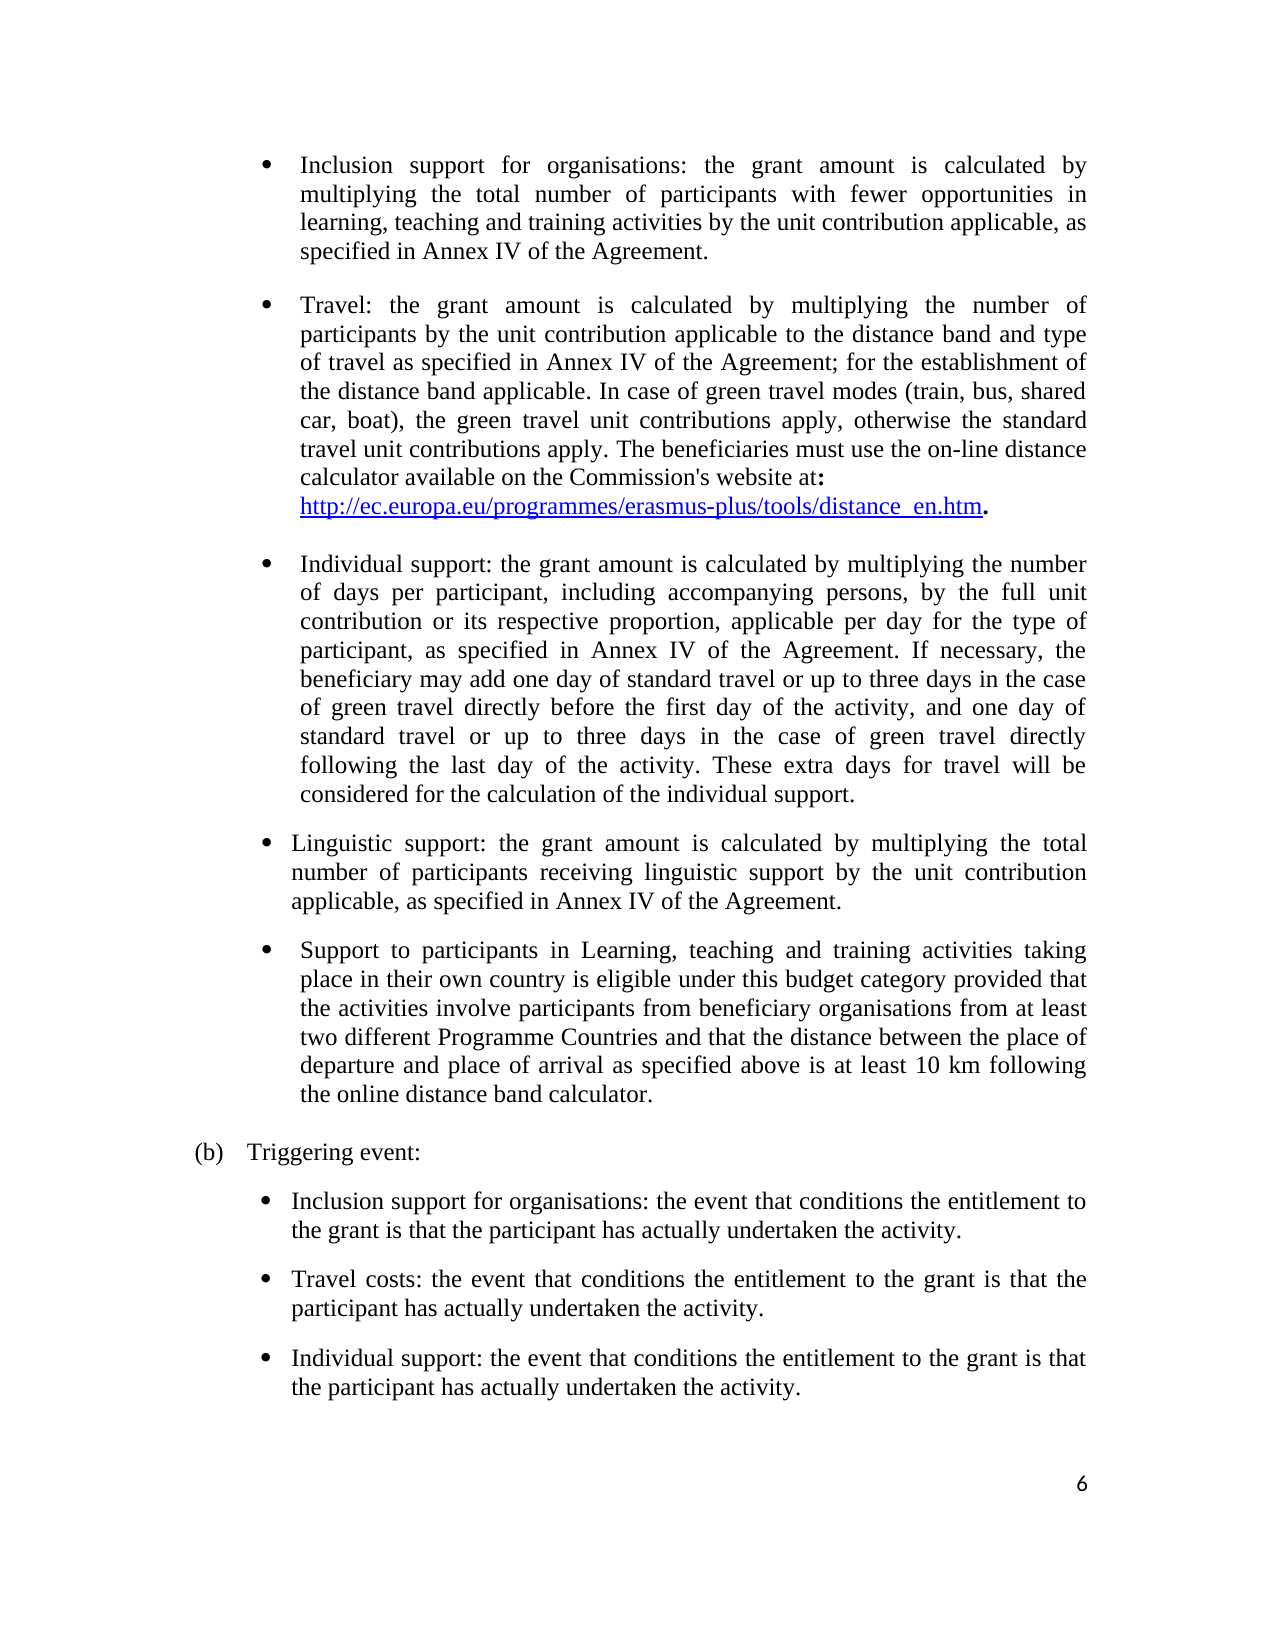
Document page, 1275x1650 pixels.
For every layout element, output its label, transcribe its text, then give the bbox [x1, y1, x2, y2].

list Individual support: the grant amount is calculated by multiplying the number of days per participant, including accompanying persons, by the full unit contribution or its respective proportion, applicable per day for the type of participant, as specified in Annex IV of the Agreement. If necessary, the beneficiary may add one day of standard travel or up to three days in the case of green travel directly before the first day of the activity, and one day of standard travel or up to three days in the case of green travel directly following the last day of the activity. These extra days for travel will be considered for the calculation of the individual support. [262, 549, 1087, 807]
list Individual support: the event that conditions the entitlement to the grant is that the participant has actually undertaken the activity. [261, 1343, 1087, 1400]
list Support to participants in Learning, teaching and training activities taking place in their own country is eligible under this budget category provided that the activities involve participants from beneficiary organisations from at least two different Programme Countries and that the distance between the place of departure and place of arrival as specified above is at least 10 km following the online distance band calculator. [262, 935, 1087, 1108]
list Linguistic support: the grant amount is calculated by multiplying the total number of participants receiving linguistic support by the unit contribution applicable, as specified in Annex IV of the Agreement. [262, 828, 1087, 914]
list Travel costs: the event that conditions the entitlement to the grant is that the participant has actually undertaken the activity. [261, 1264, 1087, 1322]
list http://ec.europa.eu/programmes/erasmus-plus/tools/distance_en.htm. [300, 491, 1087, 520]
list Travel: the grant amount is calculated by multiplying the number of participants by the unit contribution applicable to the distance band and type of travel as specified in Annex IV of the Agreement; for the establishment of the distance band applicable. In case of green travel modes (train, bus, shared car, boat), the green travel unit contributions apply, otherwise the standard travel unit contributions apply. The beneficiaries must use the on-line distance calculator available on the Commission's website at: [262, 290, 1087, 491]
list Triggering event: [194, 1137, 1087, 1165]
list Inclusion support for organisations: the grant amount is calculated by multiplying the total number of participants with fewer opportunities in learning, teaching and training activities by the unit contribution applicable, as specified in Annex IV of the Agreement. [262, 150, 1087, 265]
list Inclusion support for organisations: the event that conditions the entitlement to the grant is that the participant has actually undertaken the activity. [261, 1186, 1087, 1244]
